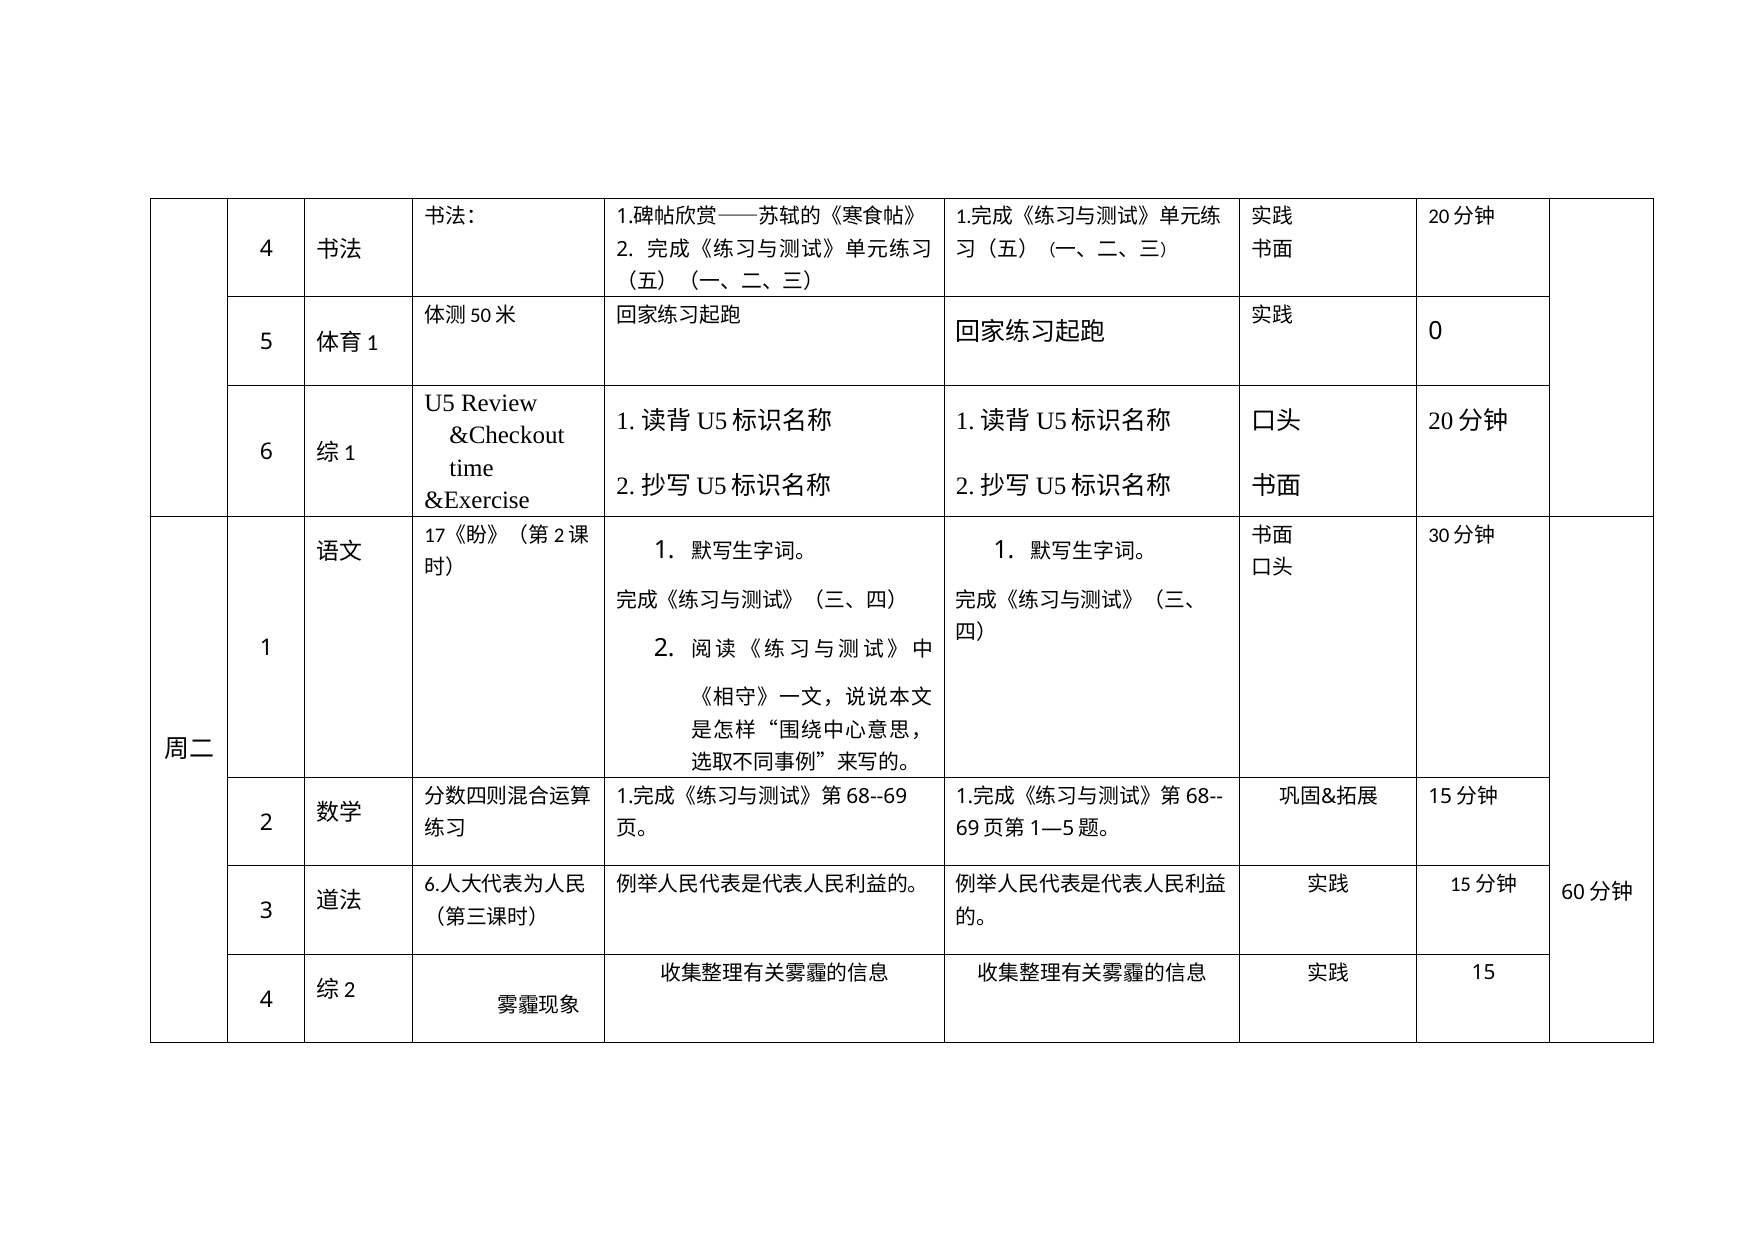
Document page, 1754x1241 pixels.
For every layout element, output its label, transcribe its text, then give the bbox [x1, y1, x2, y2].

table_cell 分数四则混合运算练习 [413, 778, 604, 865]
table_cell 15分钟 [1417, 866, 1549, 954]
table_cell 雾霾现象探秘 [413, 955, 604, 1042]
table_cell 2 [228, 778, 304, 865]
table_cell 6.人大代表为人民（第三课时） [413, 866, 604, 954]
table_cell 书法 [305, 199, 412, 296]
table_cell 例举人民代表是代表人民利益的。 [605, 866, 944, 954]
table_cell 体测50米 [413, 297, 604, 385]
table_cell U5 Review &Checkout time &Exercise [413, 386, 604, 516]
table_cell 回家练习起跑 [945, 297, 1239, 385]
table_cell 实践 [1240, 297, 1416, 385]
table_cell 默写生字词。 完成《练习与测试》（三、四） 阅读《练习与测试》中《相守》一文，说说本文是怎样“围绕中心意思，选取不同事例”来写的。 [605, 517, 944, 777]
table_cell 回家练习起跑 [605, 297, 944, 385]
table_cell 4 [228, 199, 304, 296]
table_cell 15分钟 [1417, 778, 1549, 865]
table_cell 书法： [413, 199, 604, 296]
table_cell 30分钟 [1417, 517, 1549, 777]
table_cell 实践 [1240, 955, 1416, 1042]
table_cell 实践 书面 [1240, 199, 1416, 296]
table_cell 收集整理有关雾霾的信息 [605, 955, 944, 1042]
table_cell 15 [1417, 955, 1549, 1042]
table_cell 1. 读背 U5标识名称 2. 抄写U5标识名称 [945, 386, 1239, 516]
table_cell 1.完成《练习与测试》第68--69页第1—5题。 [945, 778, 1239, 865]
table_cell 4 [228, 955, 304, 1042]
table_cell 口头 书面 [1240, 386, 1416, 516]
table_cell 60分钟 [1550, 517, 1653, 1042]
table_cell 1.碑帖欣赏——苏轼的《寒食帖》 2. 完成《练习与测试》单元练习（五）（一、二、三） [605, 199, 944, 296]
table_cell 巩固&拓展 [1240, 778, 1416, 865]
table_cell 1. 读背 U5标识名称 2. 抄写U5标识名称 [605, 386, 944, 516]
table_cell 书面 口头 [1240, 517, 1416, 777]
table_cell 语文 [305, 517, 412, 777]
table_cell 默写生字词。 完成《练习与测试》（三、四） [945, 517, 1239, 777]
table_cell 数学 [305, 778, 412, 865]
table_cell 综1 [305, 386, 412, 516]
table_cell 20分钟 [1417, 199, 1549, 296]
table_cell 3 [228, 866, 304, 954]
table_cell 20分钟 [1417, 386, 1549, 516]
table_cell 综2 [305, 955, 412, 1042]
table_cell 6 [228, 386, 304, 516]
table_cell 17《盼》（第2课时） [413, 517, 604, 777]
table_cell 1.完成《练习与测试》第68--69页。 [605, 778, 944, 865]
table_cell 周二 [151, 517, 227, 1042]
table_cell 5 [228, 297, 304, 385]
table_cell 例举人民代表是代表人民利益的。 [945, 866, 1239, 954]
table_cell 道法 [305, 866, 412, 954]
table_cell 实践 [1240, 866, 1416, 954]
table_cell 收集整理有关雾霾的信息 [945, 955, 1239, 1042]
table_cell 0 [1417, 297, 1549, 385]
table_cell 体育1 [305, 297, 412, 385]
table_cell 1.完成《练习与测试》单元练习（五）（一、二、三） [945, 199, 1239, 296]
table_cell 1 [228, 517, 304, 777]
